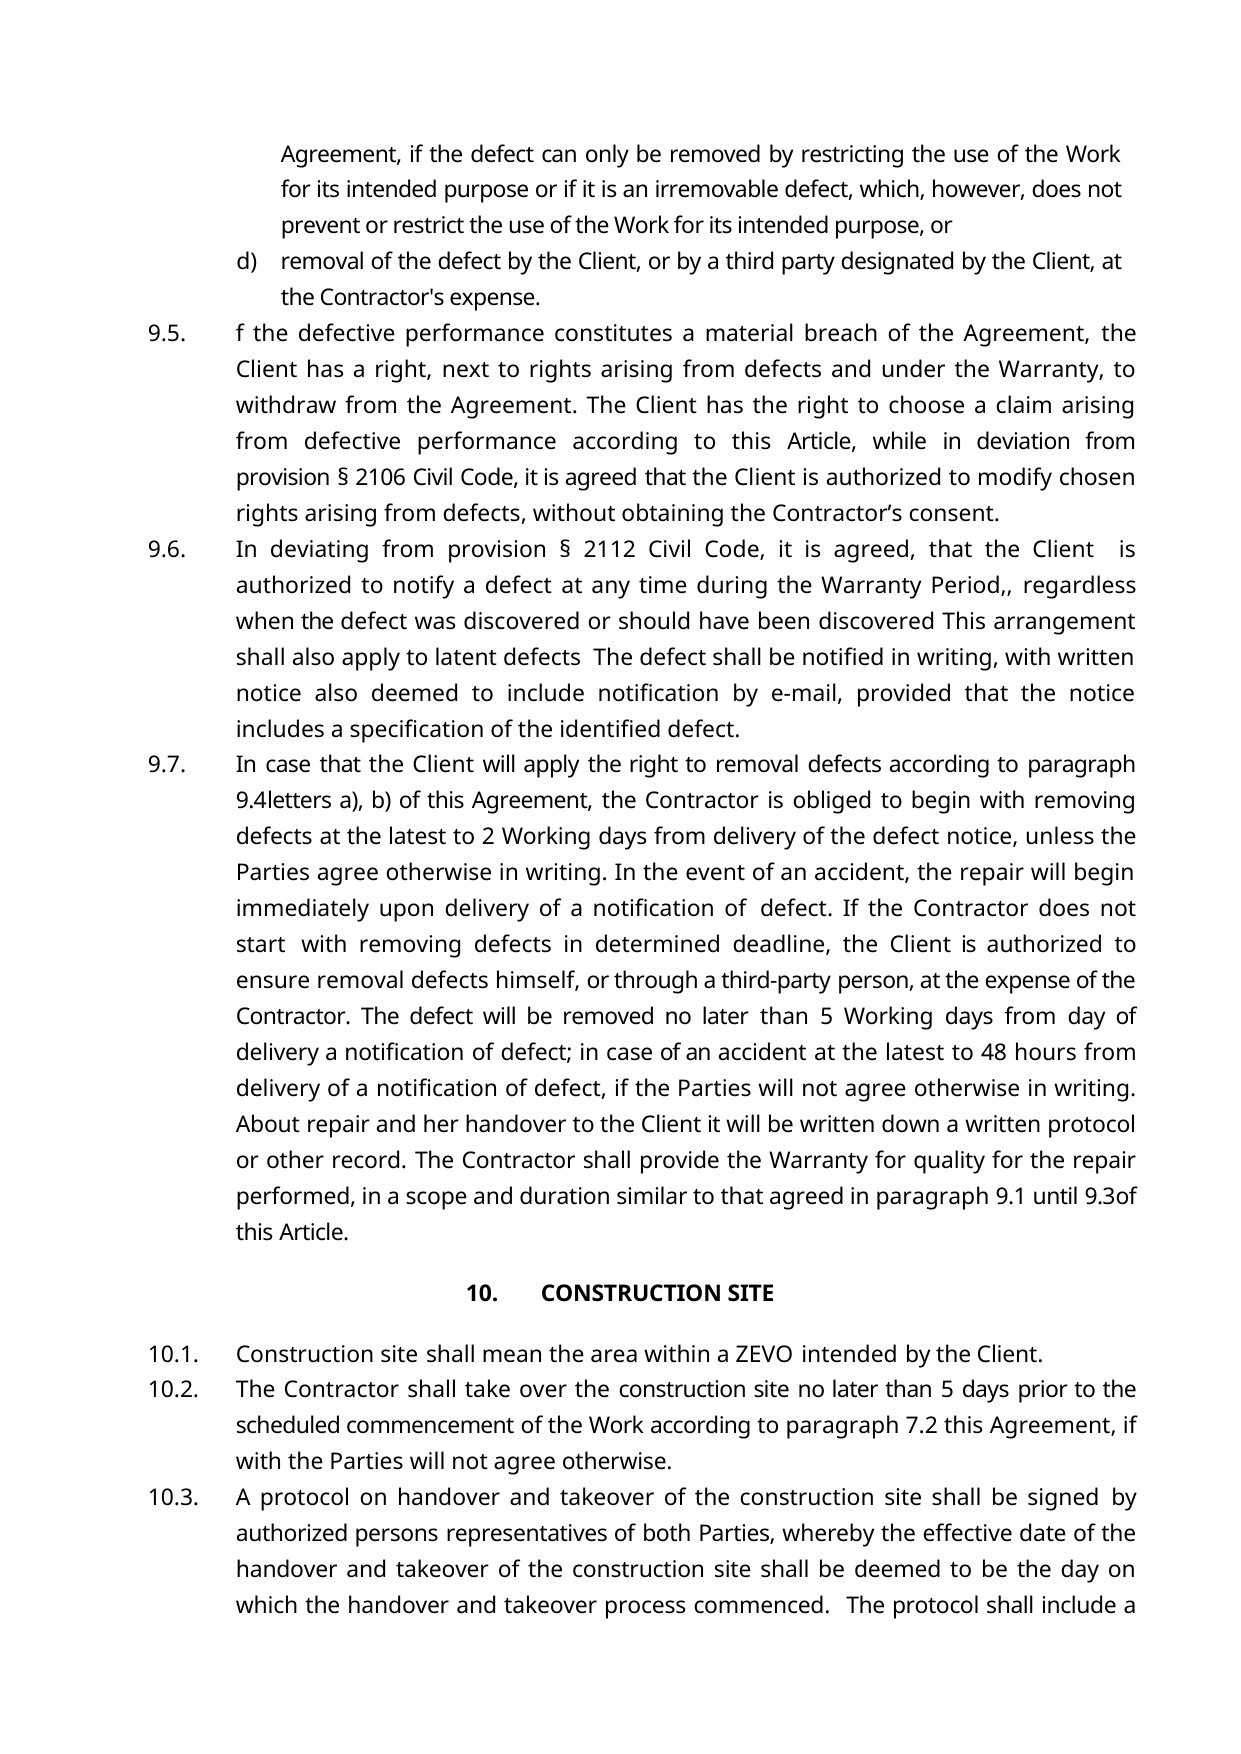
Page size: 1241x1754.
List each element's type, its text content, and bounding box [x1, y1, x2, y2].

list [236, 137, 1122, 241]
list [148, 1481, 1137, 1620]
list In deviating from provision § 2112 Civil Code, it is agreed, that the Client is authorized to notify a defect at any time during the Warranty Period,, regardless when the defect was discovered or should have been discovered This arrangement shall also apply to latent defects The defect shall be notified in writing, with written notice also deemed to include notification by e-mail, provided that the notice includes a specification of the identified defect. [148, 533, 1137, 744]
list removal of the defect by the Client, or by a third party designated by the Client, at the Contractor's expense. [236, 245, 1122, 312]
subtitle CONSTRUCTION SITE [103, 1277, 1137, 1308]
list In case that the Client will apply the right to removal defects according to paragraph 9.4 letters a), b) of this Agreement, the Contractor is obliged to begin with removing defects at the latest to 2 Working days from delivery of the defect notice, unless the Parties agree otherwise in writing. In the event of an accident, the repair will begin immediately upon delivery of a notification of defect. If the Contractor does not start with removing defects in determined deadline, the Client is authorized to ensure removal defects himself, or through a third-party person, at the expense of the Contractor. The defect will be removed no later than 5 Working days from day of delivery a notification of defect; in case of an accident at the latest to 48 hours from delivery of a notification of defect, if the Parties will not agree otherwise in writing. About repair and her handover to the Client it will be written down a written protocol or other record. The Contractor shall provide the Warranty for quality for the repair performed, in a scope and duration similar to that agreed in paragraph 9.1 until 9.3 of this Article. [148, 748, 1137, 1247]
list The Contractor shall take over the construction site no later than 5 days prior to the scheduled commencement of the Work according to paragraph 7.2 this Agreement, if with the Parties will not agree otherwise. [148, 1373, 1137, 1477]
list Construction site shall mean the area within a ZEVO intended by the Client. [148, 1337, 1137, 1369]
list f the defective performance constitutes a material breach of the Agreement, the Client has a right, next to rights arising from defects and under the Warranty, to withdraw from the Agreement. The Client has the right to choose a claim arising from defective performance according to this Article, while in deviation from provision § 2106 Civil Code, it is agreed that the Client is authorized to modify chosen rights arising from defects, without obtaining the Contractor’s consent. [148, 317, 1137, 528]
